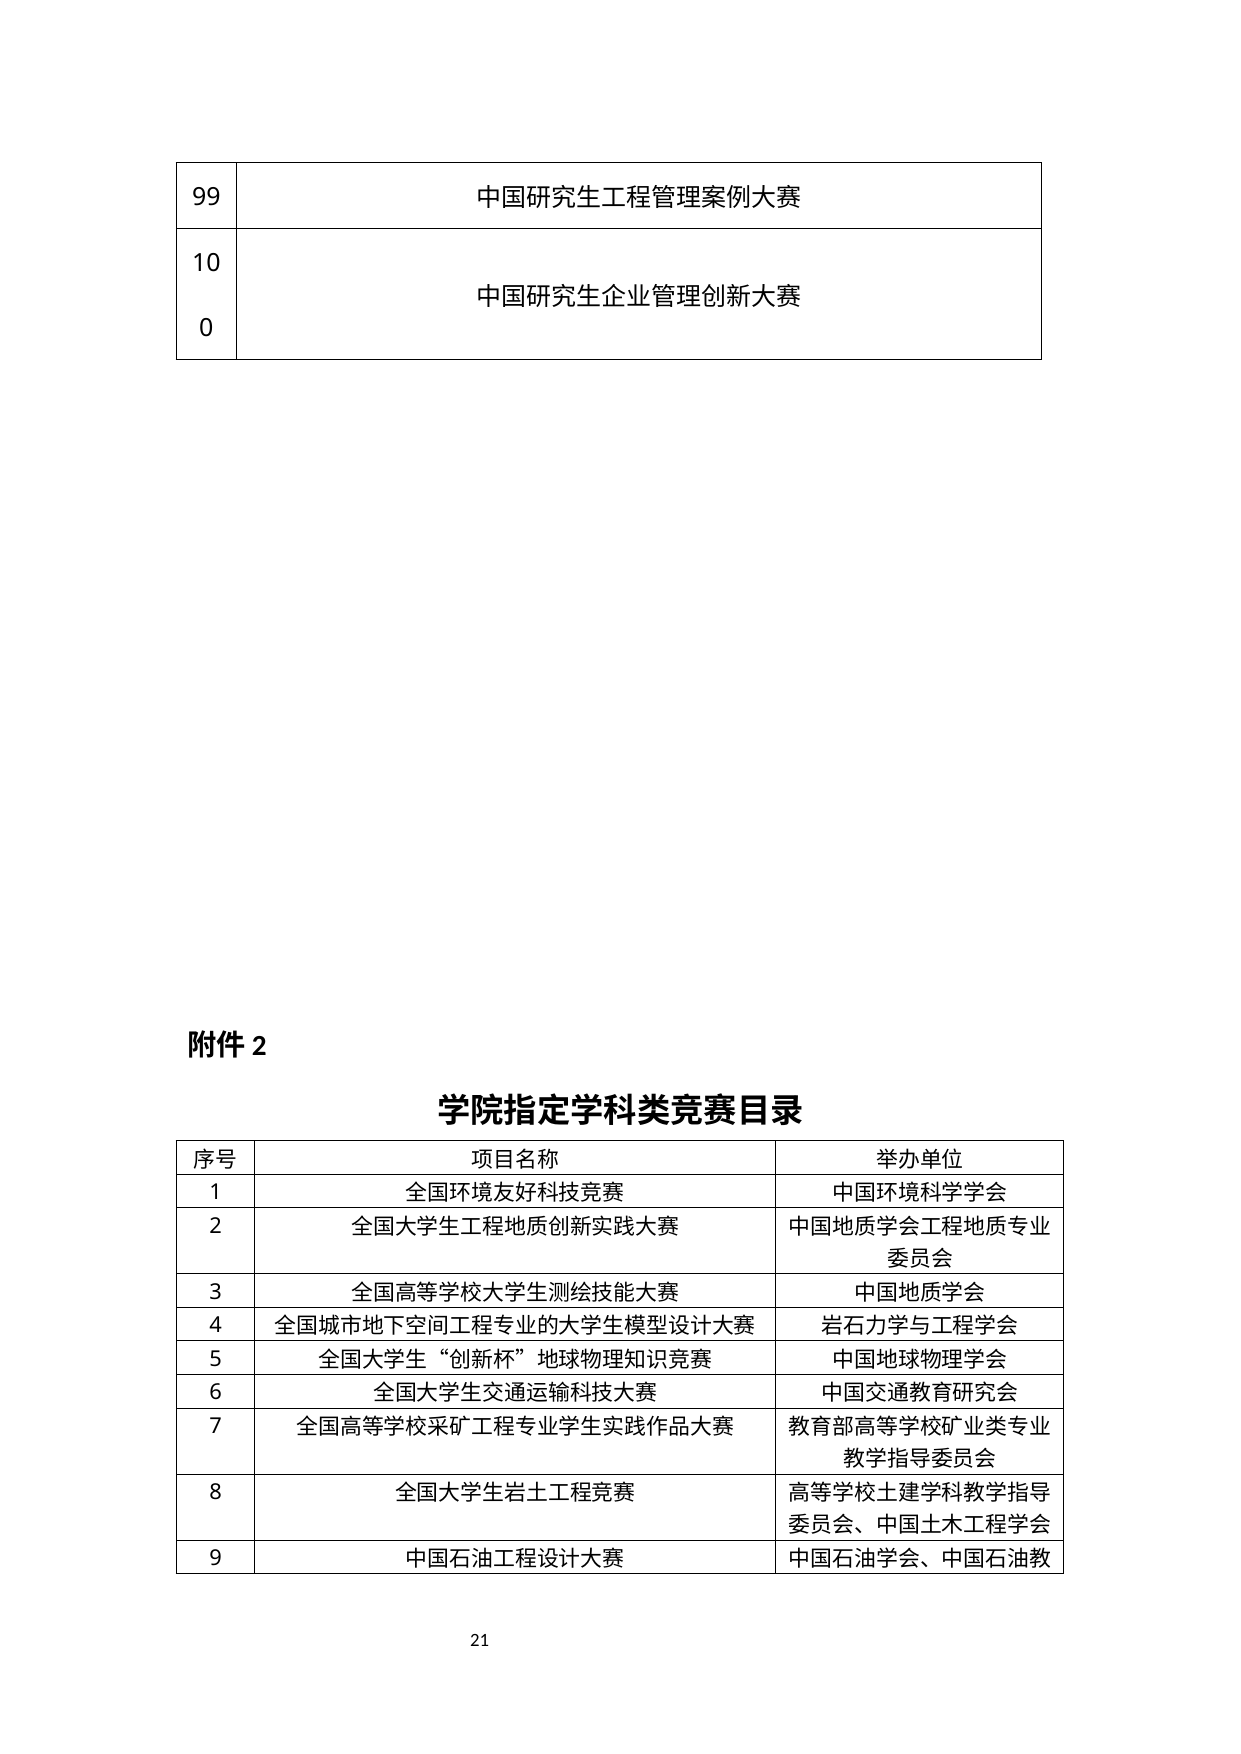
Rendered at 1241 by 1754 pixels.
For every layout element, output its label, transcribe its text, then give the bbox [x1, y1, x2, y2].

table_cell 3 [177, 1274, 254, 1307]
table_cell 全国大学生“创新杯”地球物理知识竞赛 [255, 1341, 775, 1374]
table_cell 5 [177, 1341, 254, 1374]
table_cell 中国地质学会工程地质专业委员会 [776, 1208, 1063, 1273]
table_header 项目名称 [255, 1141, 775, 1174]
table_cell 1 [177, 1175, 254, 1207]
table_cell 7 [177, 1409, 254, 1473]
table_cell 全国大学生岩土工程竞赛 [255, 1475, 775, 1539]
table_header 序号 [177, 1141, 254, 1174]
table_cell 8 [177, 1475, 254, 1539]
table_cell 99 [177, 163, 236, 228]
table_cell 100 [177, 229, 236, 359]
table_cell 9 [177, 1541, 254, 1573]
table_cell 4 [177, 1308, 254, 1340]
table_cell 全国大学生工程地质创新实践大赛 [255, 1208, 775, 1273]
table_cell 中国研究生企业管理创新大赛 [237, 229, 1041, 359]
table_cell 中国石油工程设计大赛 [255, 1541, 775, 1573]
table_cell 中国研究生工程管理案例大赛 [237, 163, 1041, 228]
table_cell 全国环境友好科技竞赛 [255, 1175, 775, 1207]
table_cell 中国交通教育研究会 [776, 1375, 1063, 1407]
table_cell 中国环境科学学会 [776, 1175, 1063, 1207]
text 附件2 [187, 1010, 1053, 1075]
table_cell 6 [177, 1375, 254, 1407]
table_header 举办单位 [776, 1141, 1063, 1174]
table_cell 岩石力学与工程学会 [776, 1308, 1063, 1340]
table_cell 2 [177, 1208, 254, 1273]
table_cell 高等学校土建学科教学指导委员会、中国土木工程学会 [776, 1475, 1063, 1539]
table_cell 全国高等学校采矿工程专业学生实践作品大赛 [255, 1409, 775, 1473]
table_cell 中国地质学会 [776, 1274, 1063, 1307]
table_cell 全国城市地下空间工程专业的大学生模型设计大赛 [255, 1308, 775, 1340]
table_cell 教育部高等学校矿业类专业教学指导委员会 [776, 1409, 1063, 1473]
table_cell 全国高等学校大学生测绘技能大赛 [255, 1274, 775, 1307]
table_cell 中国地球物理学会 [776, 1341, 1063, 1374]
table_cell 全国大学生交通运输科技大赛 [255, 1375, 775, 1407]
table_cell 中国石油学会、中国石油教育学会 [776, 1541, 1063, 1573]
text 学院指定学科类竞赛目录 [187, 1075, 1053, 1140]
